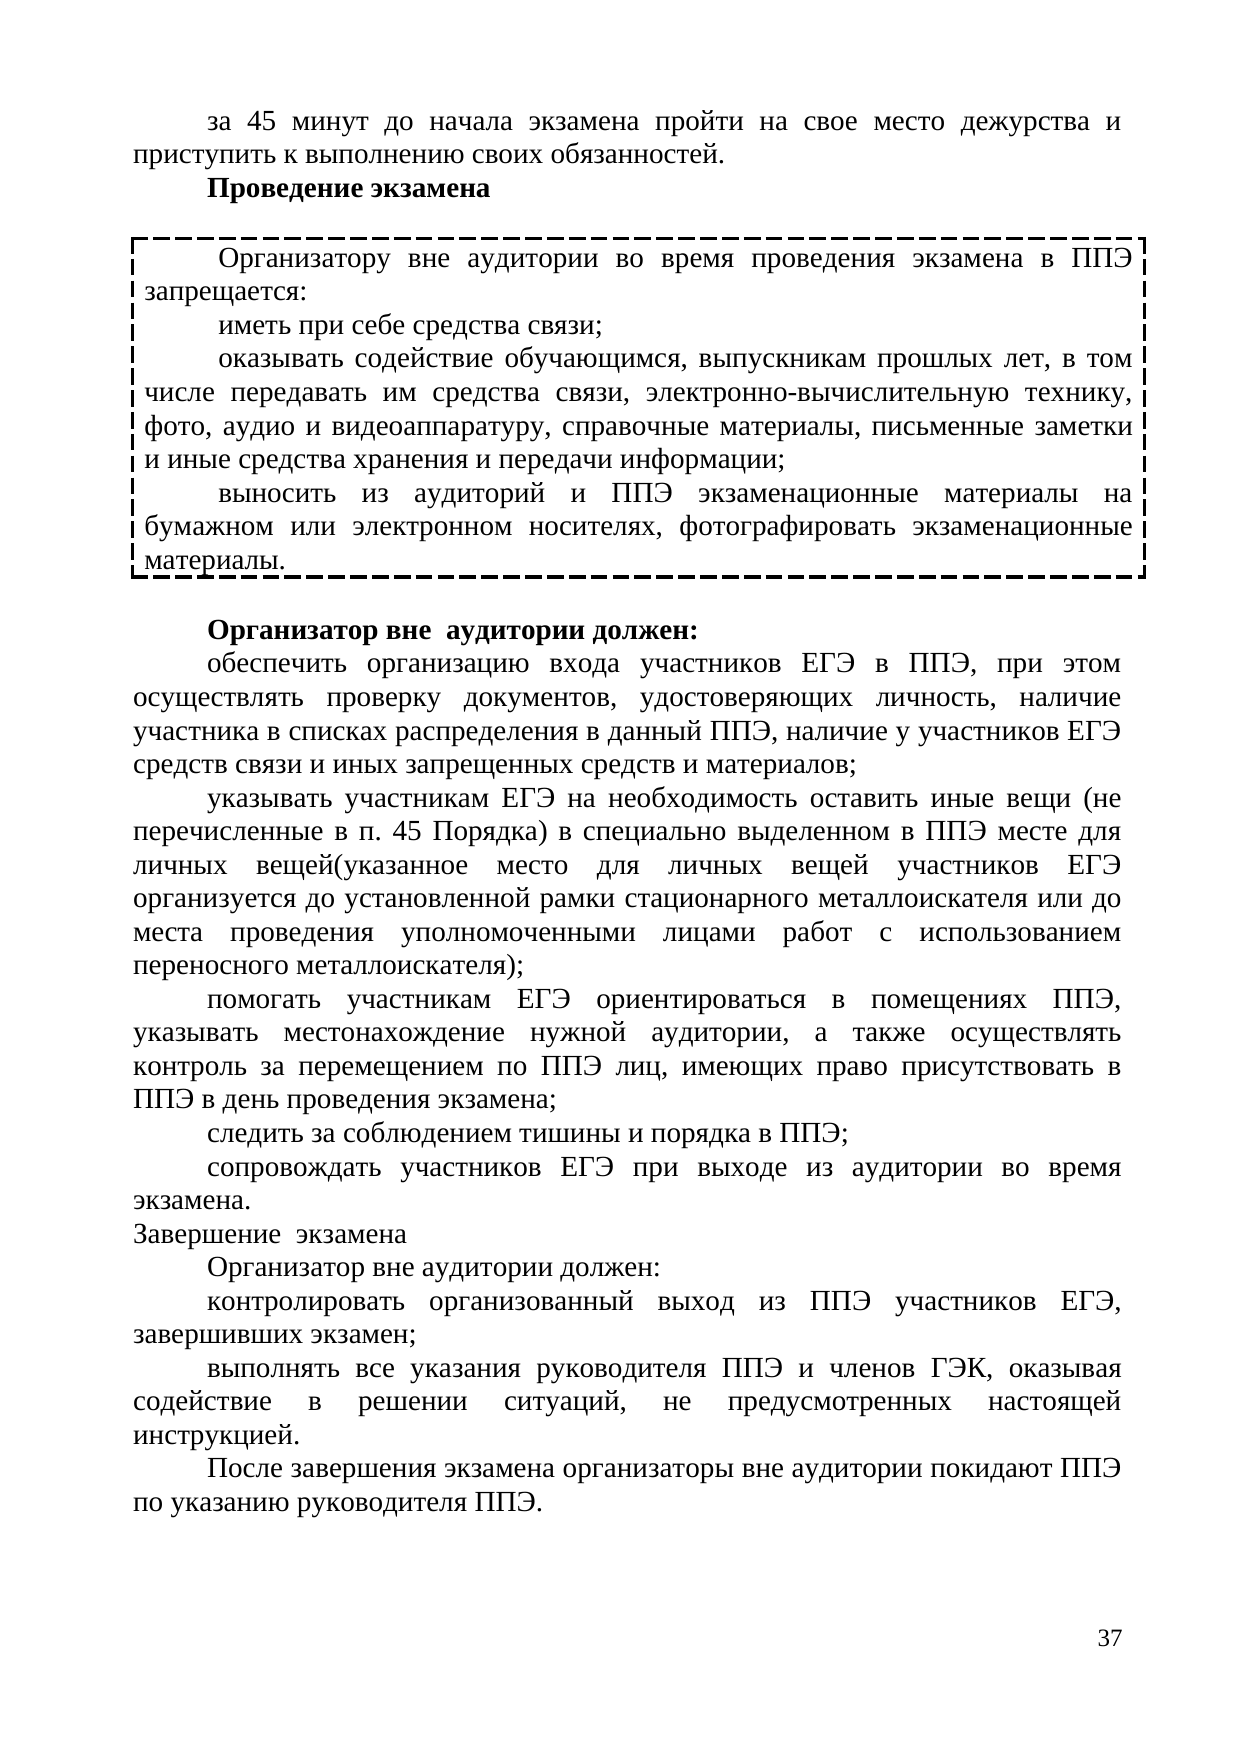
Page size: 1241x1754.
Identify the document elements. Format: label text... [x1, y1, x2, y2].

table_header Организатору вне аудитории во время проведения экзамена в ППЭ запрещается: иметь при себе средства связи; оказывать содействие обучающимся, выпускникам прошлых лет, в том числе передавать им средства связи, электронно-вычислительную технику, фото, аудио и видеоаппаратуру, справочные материалы, письменные заметки и иные средства хранения и передачи информации; выносить из аудиторий и ППЭ экзаменационные материалы на бумажном или электронном носителях, фотографировать экзаменационные материалы. [133, 237, 1145, 575]
text Завершение экзамена [133, 1216, 1122, 1249]
text следить за соблюдением тишины и порядка в ППЭ; [133, 1115, 1122, 1149]
text помогать участникам ЕГЭ ориентироваться в помещениях ППЭ, указывать местонахождение нужной аудитории, а также осуществлять контроль за перемещением по ППЭ лиц, имеющих право присутствовать в ППЭ в день проведения экзамена; [133, 981, 1122, 1115]
text за 45 минут до начала экзамена пройти на свое место дежурства и приступить к выполнению своих обязанностей. [133, 103, 1122, 170]
text контролировать организованный выход из ППЭ участников ЕГЭ, завершивших экзамен; [133, 1283, 1122, 1350]
text Проведение экзамена [133, 170, 1122, 203]
text сопровождать участников ЕГЭ при выходе из аудитории во время экзамена. [133, 1149, 1122, 1216]
text Организатор вне аудитории должен: [133, 612, 1122, 646]
text обеспечить организацию входа участников ЕГЭ в ППЭ, при этом осуществлять проверку документов, удостоверяющих личность, наличие участника в списках распределения в данный ППЭ, наличие у участников ЕГЭ средств связи и иных запрещенных средств и материалов; [133, 646, 1122, 780]
text После завершения экзамена организаторы вне аудитории покидают ППЭ по указанию руководителя ППЭ. [133, 1451, 1122, 1518]
text указывать участникам ЕГЭ на необходимость оставить иные вещи (не перечисленные в п. 45 Порядка) в специально выделенном в ППЭ месте для личных вещей(указанное место для личных вещей участников ЕГЭ организуется до установленной рамки стационарного металлоискателя или до места проведения уполномоченными лицами работ с использованием переносного металлоискателя); [133, 780, 1122, 981]
text Организатор вне аудитории должен: [133, 1249, 1122, 1283]
text выполнять все указания руководителя ППЭ и членов ГЭК, оказывая содействие в решении ситуаций, не предусмотренных настоящей инструкцией. [133, 1350, 1122, 1451]
